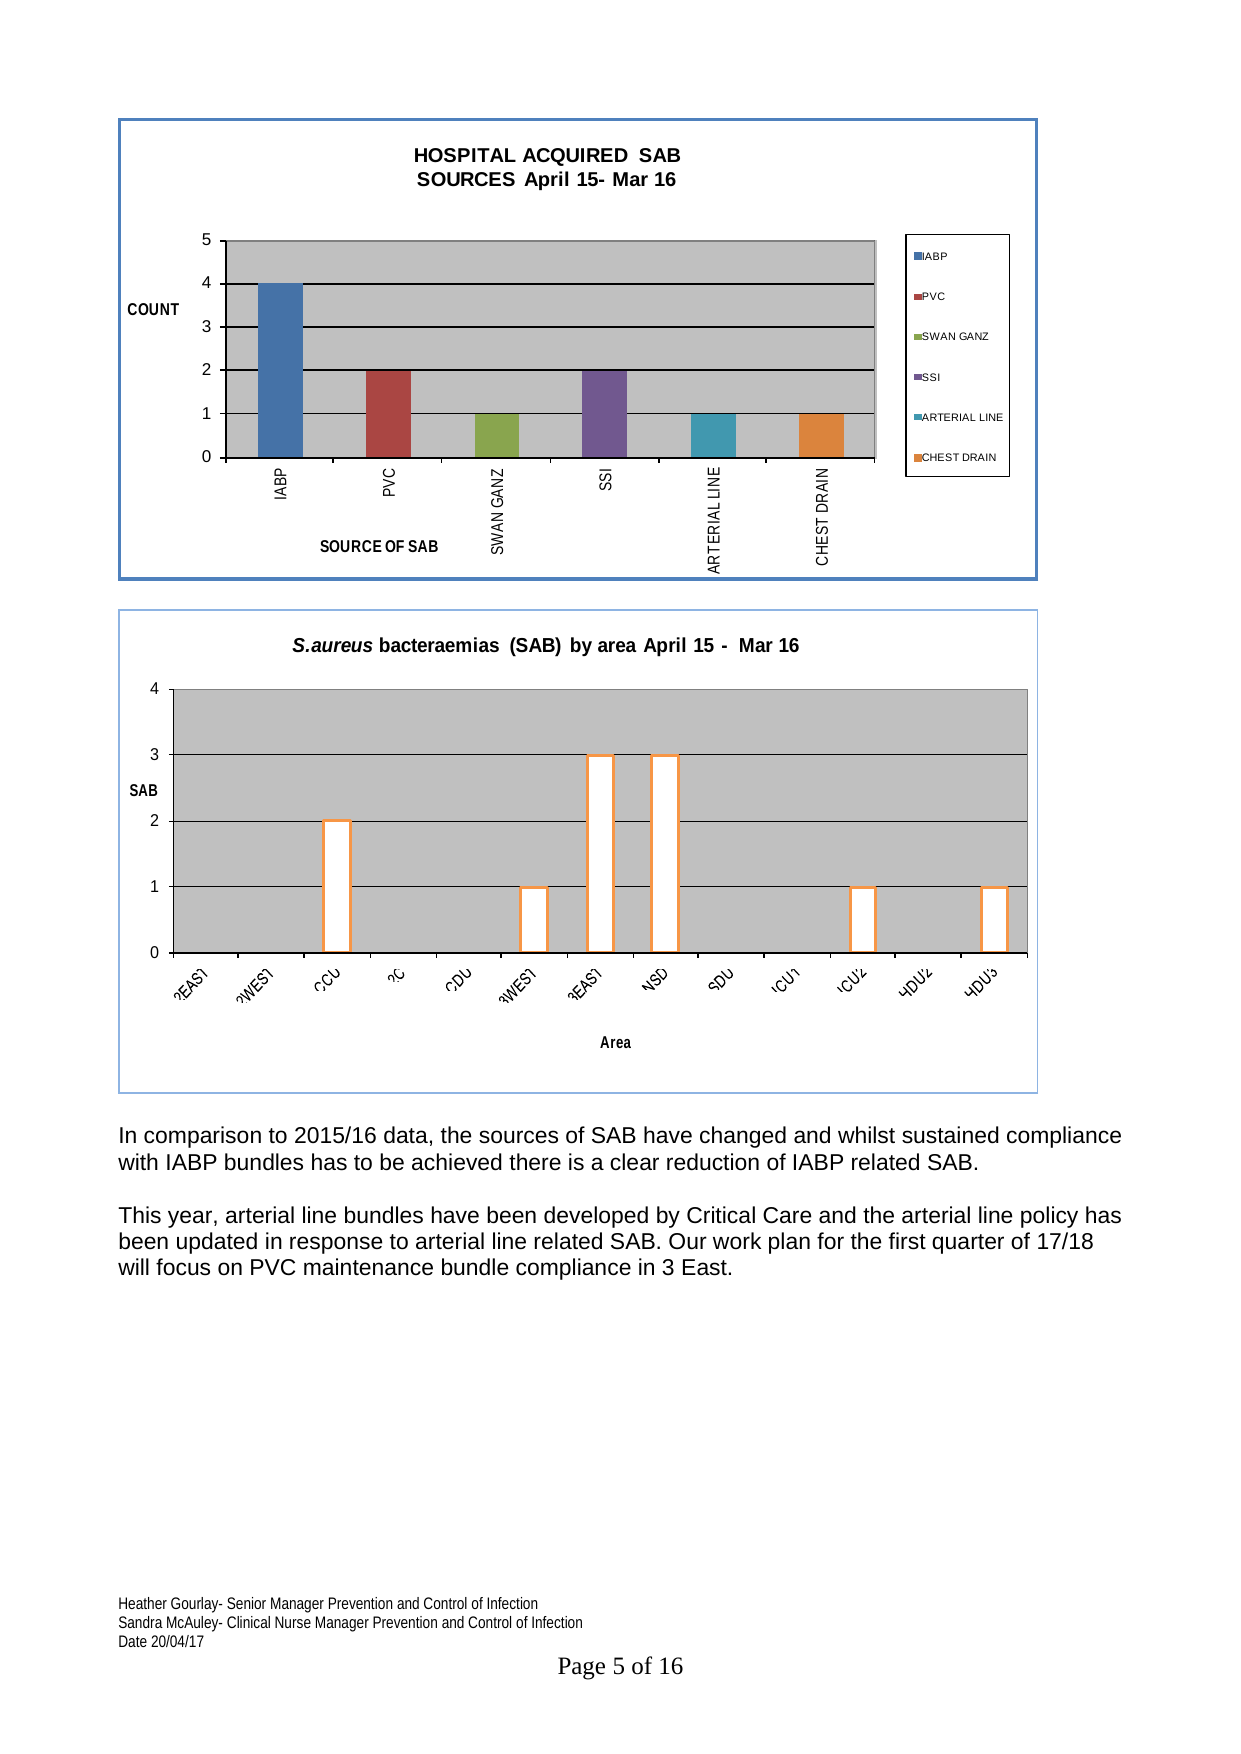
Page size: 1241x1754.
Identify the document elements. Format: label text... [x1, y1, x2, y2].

text This year, arterial line bundles have been developed by Critical Care and the arterial line policy has been updated in response to arterial line related SAB. Our work plan for the first quarter of 17/18 will focus on PVC maintenance bundle compliance in 3 East. [118, 1202, 1122, 1281]
text In comparison to 2015/16 data, the sources of SAB have changed and whilst sustained compliance with IABP bundles has to be achieved there is a clear reduction of IABP related SAB. [118, 1122, 1122, 1175]
